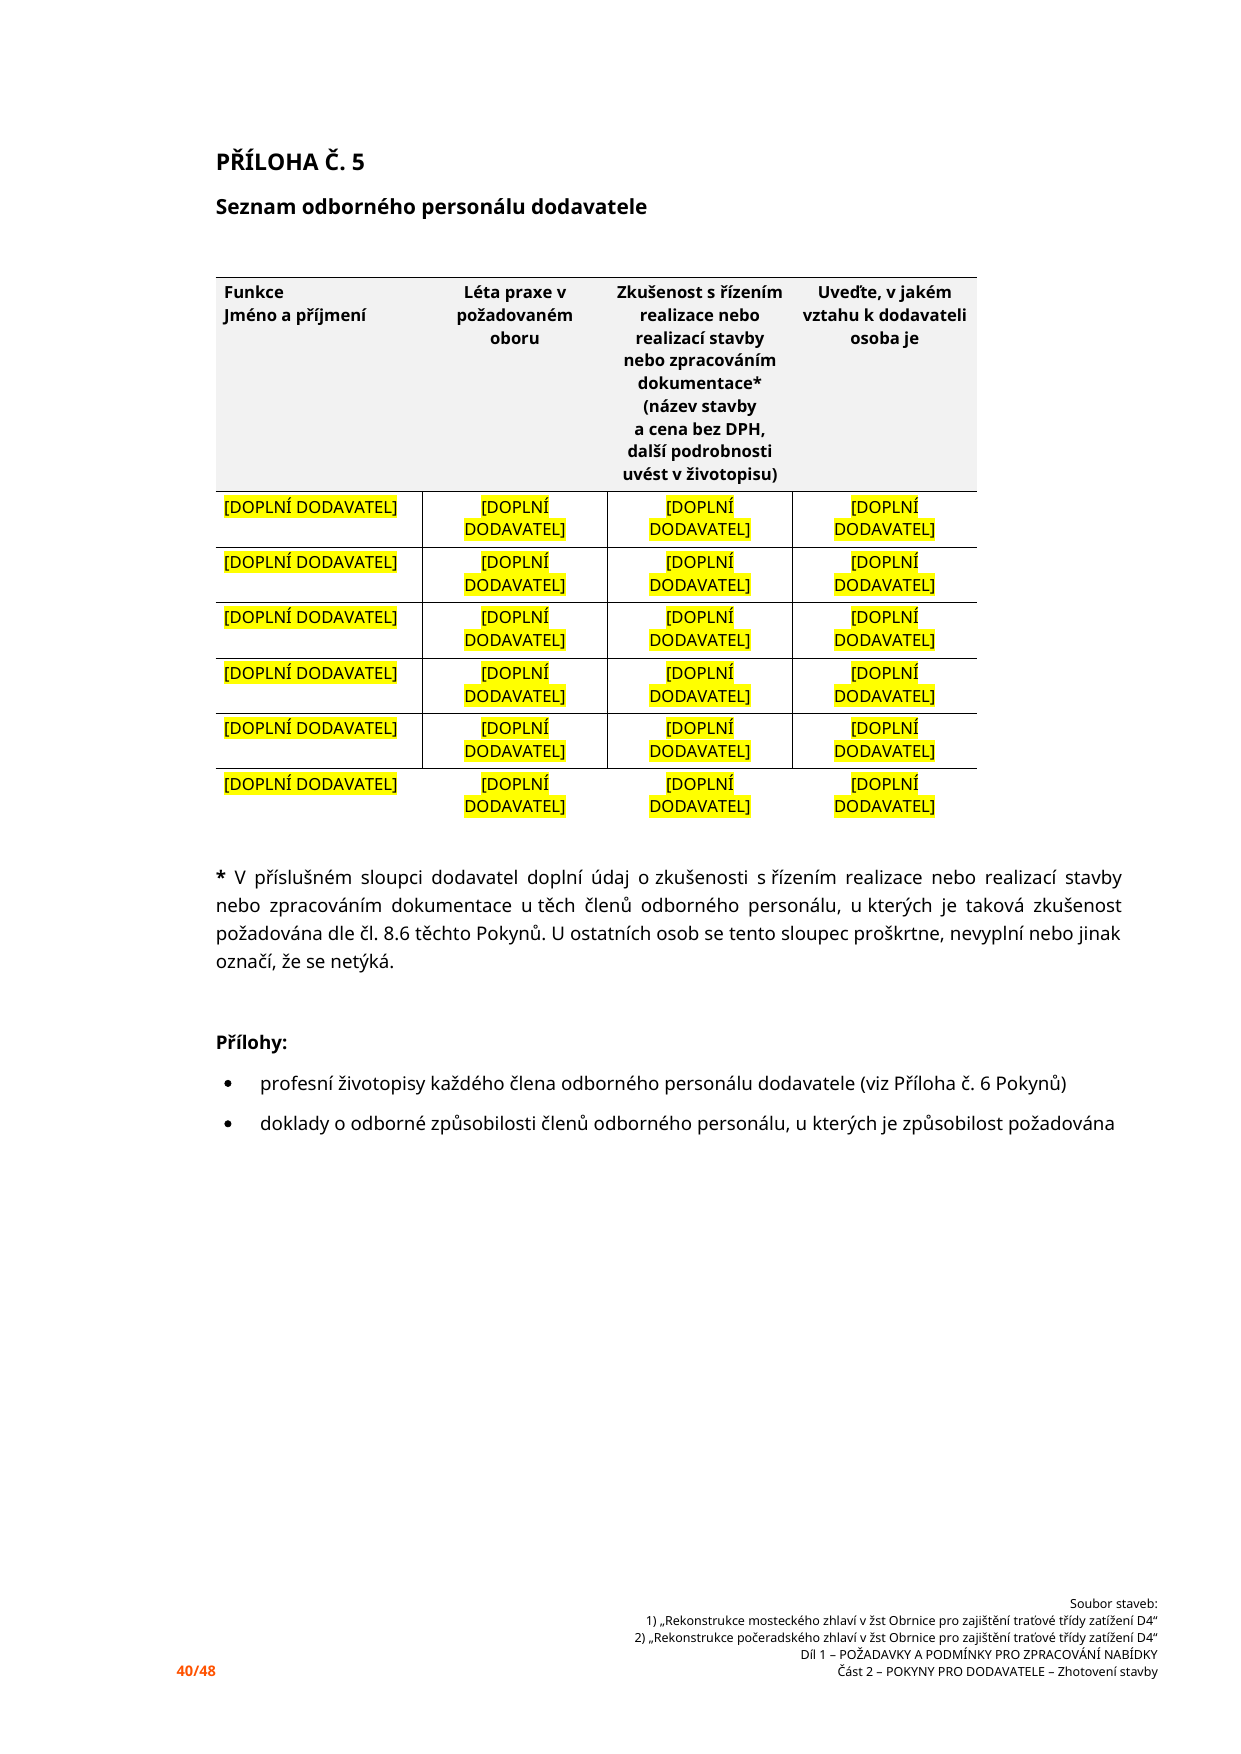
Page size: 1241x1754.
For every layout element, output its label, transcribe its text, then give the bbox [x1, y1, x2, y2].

text * V příslušném sloupci dodavatel doplní údaj o zkušenosti s řízením realizace nebo realizací stavby nebo zpracováním dokumentace u těch členů odborného personálu, u kterých je taková zkušenost požadována dle čl. 8.6 těchto Pokynů. U ostatních osob se tento sloupec proškrtne, nevyplní nebo jinak označí, že se netýká. [216, 864, 1122, 974]
text Příloha č. 5 [216, 146, 1122, 177]
table_cell [DOPLNÍ DODAVATEL] [216, 603, 422, 657]
table_cell [DOPLNÍ DODAVATEL] [608, 603, 792, 657]
table_cell [DOPLNÍ DODAVATEL] [423, 548, 607, 602]
table_cell [DOPLNÍ DODAVATEL] [423, 659, 607, 713]
table_cell [DOPLNÍ DODAVATEL] [423, 603, 607, 657]
table_cell [DOPLNÍ DODAVATEL] [793, 659, 977, 713]
text Přílohy: [216, 1029, 1122, 1055]
table_cell [DOPLNÍ DODAVATEL] [216, 714, 422, 768]
table_cell [DOPLNÍ DODAVATEL] [216, 548, 422, 602]
table_cell [DOPLNÍ DODAVATEL] [792, 769, 977, 824]
text doklady o odborné způsobilosti členů odborného personálu, u kterých je způsobilost požadována [224, 1110, 1122, 1136]
table_cell [DOPLNÍ DODAVATEL] [608, 548, 792, 602]
text Seznam odborného personálu dodavatele [216, 192, 1122, 221]
table_cell [DOPLNÍ DODAVATEL] [793, 548, 977, 602]
table_cell [DOPLNÍ DODAVATEL] [216, 769, 422, 824]
table_header Zkušenost s řízením realizace nebo realizací stavby nebo zpracováním dokumentace* (název stavby a cena bez DPH, další podrobnosti uvést v životopisu) [607, 278, 792, 491]
table_cell [DOPLNÍ DODAVATEL] [423, 714, 607, 768]
table_cell [DOPLNÍ DODAVATEL] [793, 603, 977, 657]
table_cell [DOPLNÍ DODAVATEL] [216, 492, 422, 547]
table_header Uveďte, v jakém vztahu k dodavateli osoba je [792, 278, 977, 491]
table_cell [DOPLNÍ DODAVATEL] [216, 659, 422, 713]
table_cell [DOPLNÍ DODAVATEL] [608, 659, 792, 713]
table_header Léta praxe v požadovaném oboru [422, 278, 607, 491]
table_cell [DOPLNÍ DODAVATEL] [793, 714, 977, 768]
table_cell [DOPLNÍ DODAVATEL] [608, 714, 792, 768]
table_cell [DOPLNÍ DODAVATEL] [608, 492, 792, 547]
table_cell [DOPLNÍ DODAVATEL] [793, 492, 977, 547]
table_header Funkce Jméno a příjmení [216, 278, 422, 491]
table_cell [DOPLNÍ DODAVATEL] [607, 769, 792, 824]
table_cell [DOPLNÍ DODAVATEL] [422, 769, 607, 824]
text profesní životopisy každého člena odborného personálu dodavatele (viz Příloha č. 6 Pokynů) [224, 1070, 1122, 1095]
table_cell [DOPLNÍ DODAVATEL] [423, 492, 607, 547]
